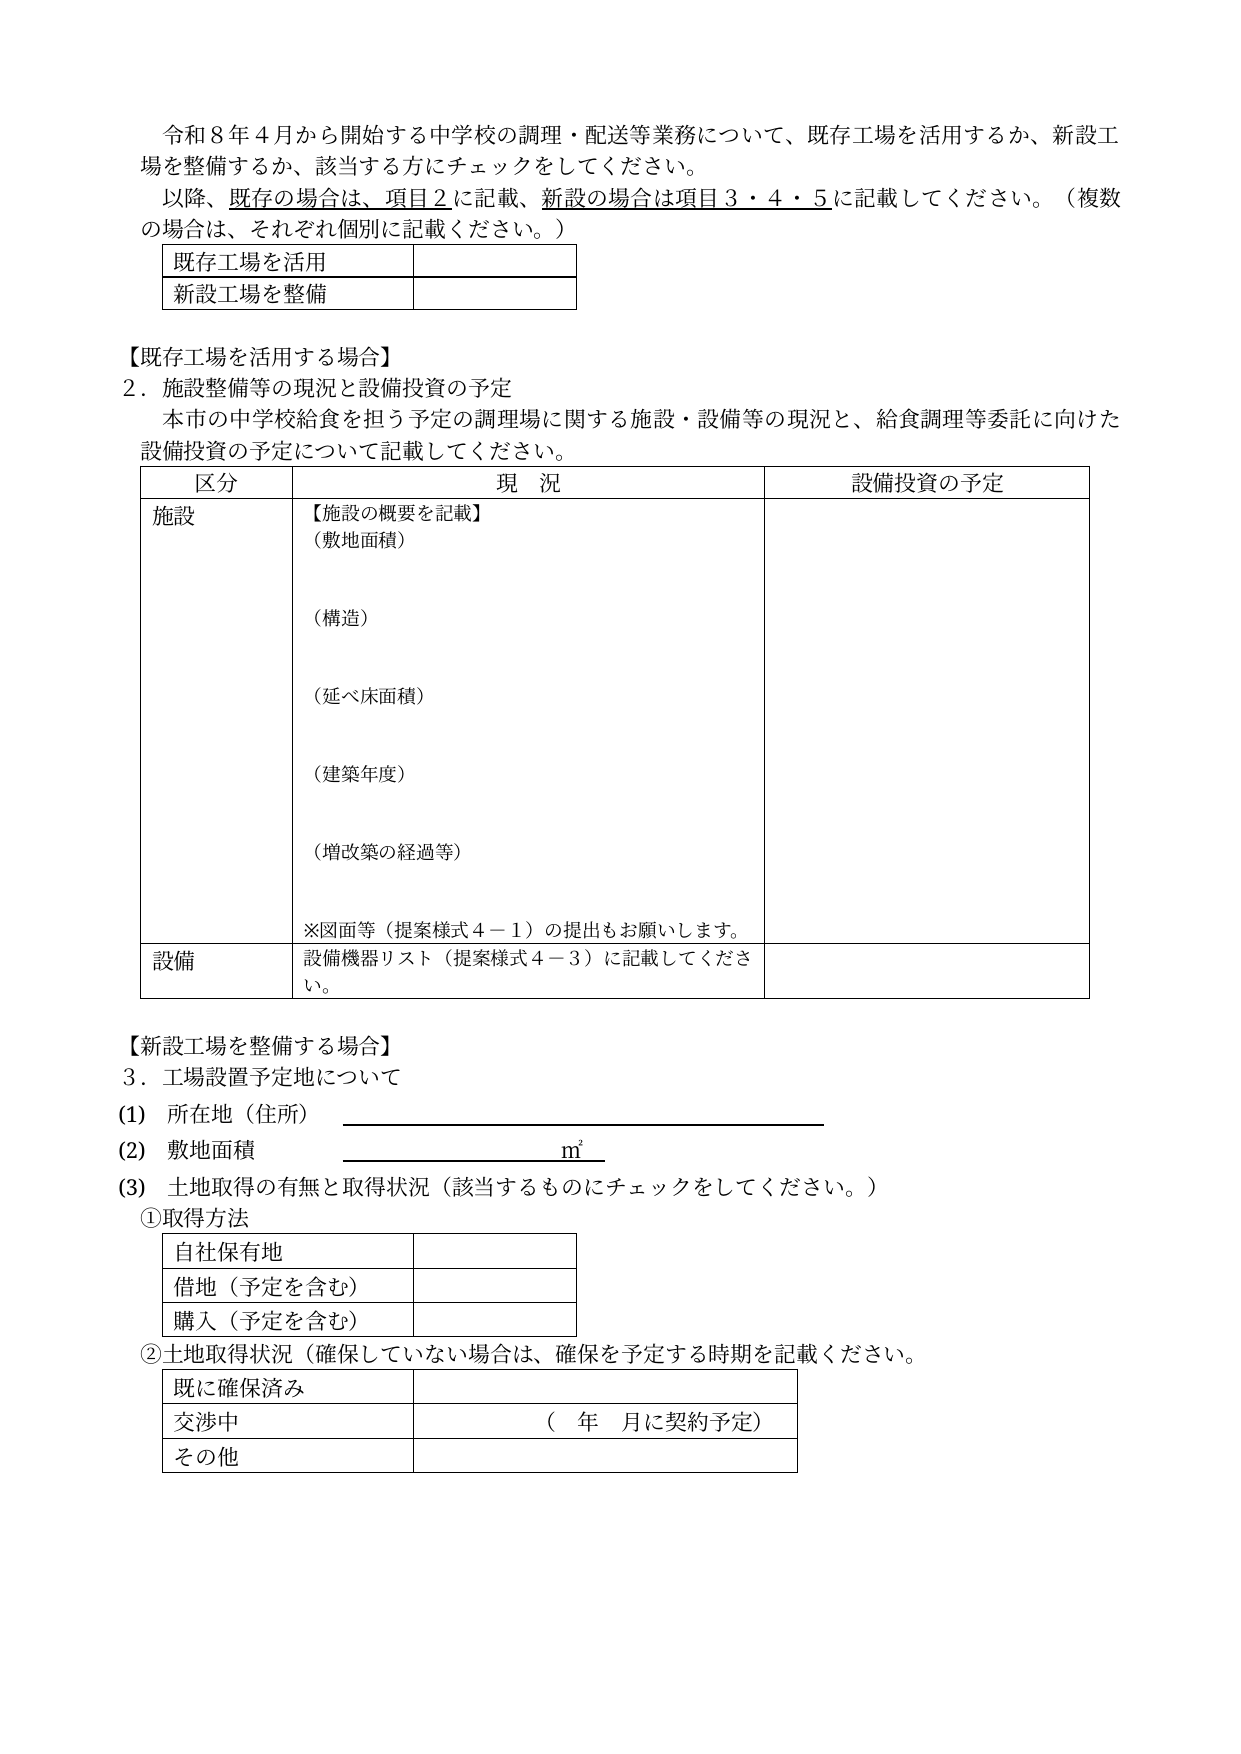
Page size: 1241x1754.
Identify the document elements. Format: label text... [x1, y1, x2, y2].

text ３．工場設置予定地について [118, 1061, 1122, 1092]
text 本市の中学校給食を担う予定の調理場に関する施設・設備等の現況と、給食調理等委託に向けた設備投資の予定について記載してください。 [118, 403, 1122, 466]
table_cell 設備機器リスト（提案様式４－３）に記載してください。 [293, 944, 764, 998]
text 令和８年４月から開始する中学校の調理・配送等業務について、既存工場を活用するか、新設工場を整備するか、該当する方にチェックをしてください。 [140, 118, 1122, 181]
table_header [414, 1370, 797, 1403]
table_cell [414, 1439, 797, 1472]
table_cell [414, 1269, 576, 1302]
table_header 区分 [141, 467, 292, 498]
table_cell [765, 944, 1089, 998]
text ２．施設整備等の現況と設備投資の予定 [118, 371, 1122, 403]
table_cell [414, 1303, 576, 1336]
table_cell 借地（予定を含む） [163, 1269, 413, 1302]
table_cell 施設 [141, 499, 292, 943]
table_header 既に確保済み [163, 1370, 413, 1403]
table_cell 新設工場を整備 [163, 278, 413, 309]
table_header [414, 245, 576, 276]
table_cell 設備 [141, 944, 292, 998]
table_cell その他 [163, 1439, 413, 1472]
table_header 既存工場を活用 [163, 245, 413, 276]
table_cell 購入（予定を含む） [163, 1303, 413, 1336]
text 【新設工場を整備する場合】 [118, 1029, 1122, 1061]
table_header 現 況 [293, 467, 764, 498]
table_cell [414, 278, 576, 309]
text 【既存工場を活用する場合】 [118, 340, 1122, 371]
table_cell 【施設の概要を記載】 （敷地面積） （構造） （延べ床面積） （建築年度） （増改築の経過等） ※図面等（提案様式４－１）の提出もお願いします。 [293, 499, 764, 943]
text 取得方法 [118, 1202, 1122, 1233]
text 土地取得状況（確保していない場合は、確保を予定する時期を記載ください。 [118, 1337, 1122, 1369]
text (3) 土地取得の有無と取得状況（該当するものにチェックをしてください。） [118, 1170, 1122, 1202]
table_header 設備投資の予定 [765, 467, 1089, 498]
table_cell （ 年 月に契約予定） [414, 1404, 797, 1437]
table_header [414, 1234, 576, 1267]
text (2) 敷地面積 ㎡ [118, 1133, 1122, 1165]
table_cell [765, 499, 1089, 943]
table_header 自社保有地 [163, 1234, 413, 1267]
text (1) 所在地（住所） [118, 1097, 1122, 1128]
table_cell 交渉中 [163, 1404, 413, 1437]
text 以降、既存の場合は、項目２に記載、新設の場合は項目３・４・５に記載してください。（複数の場合は、それぞれ個別に記載ください。） [140, 181, 1122, 244]
